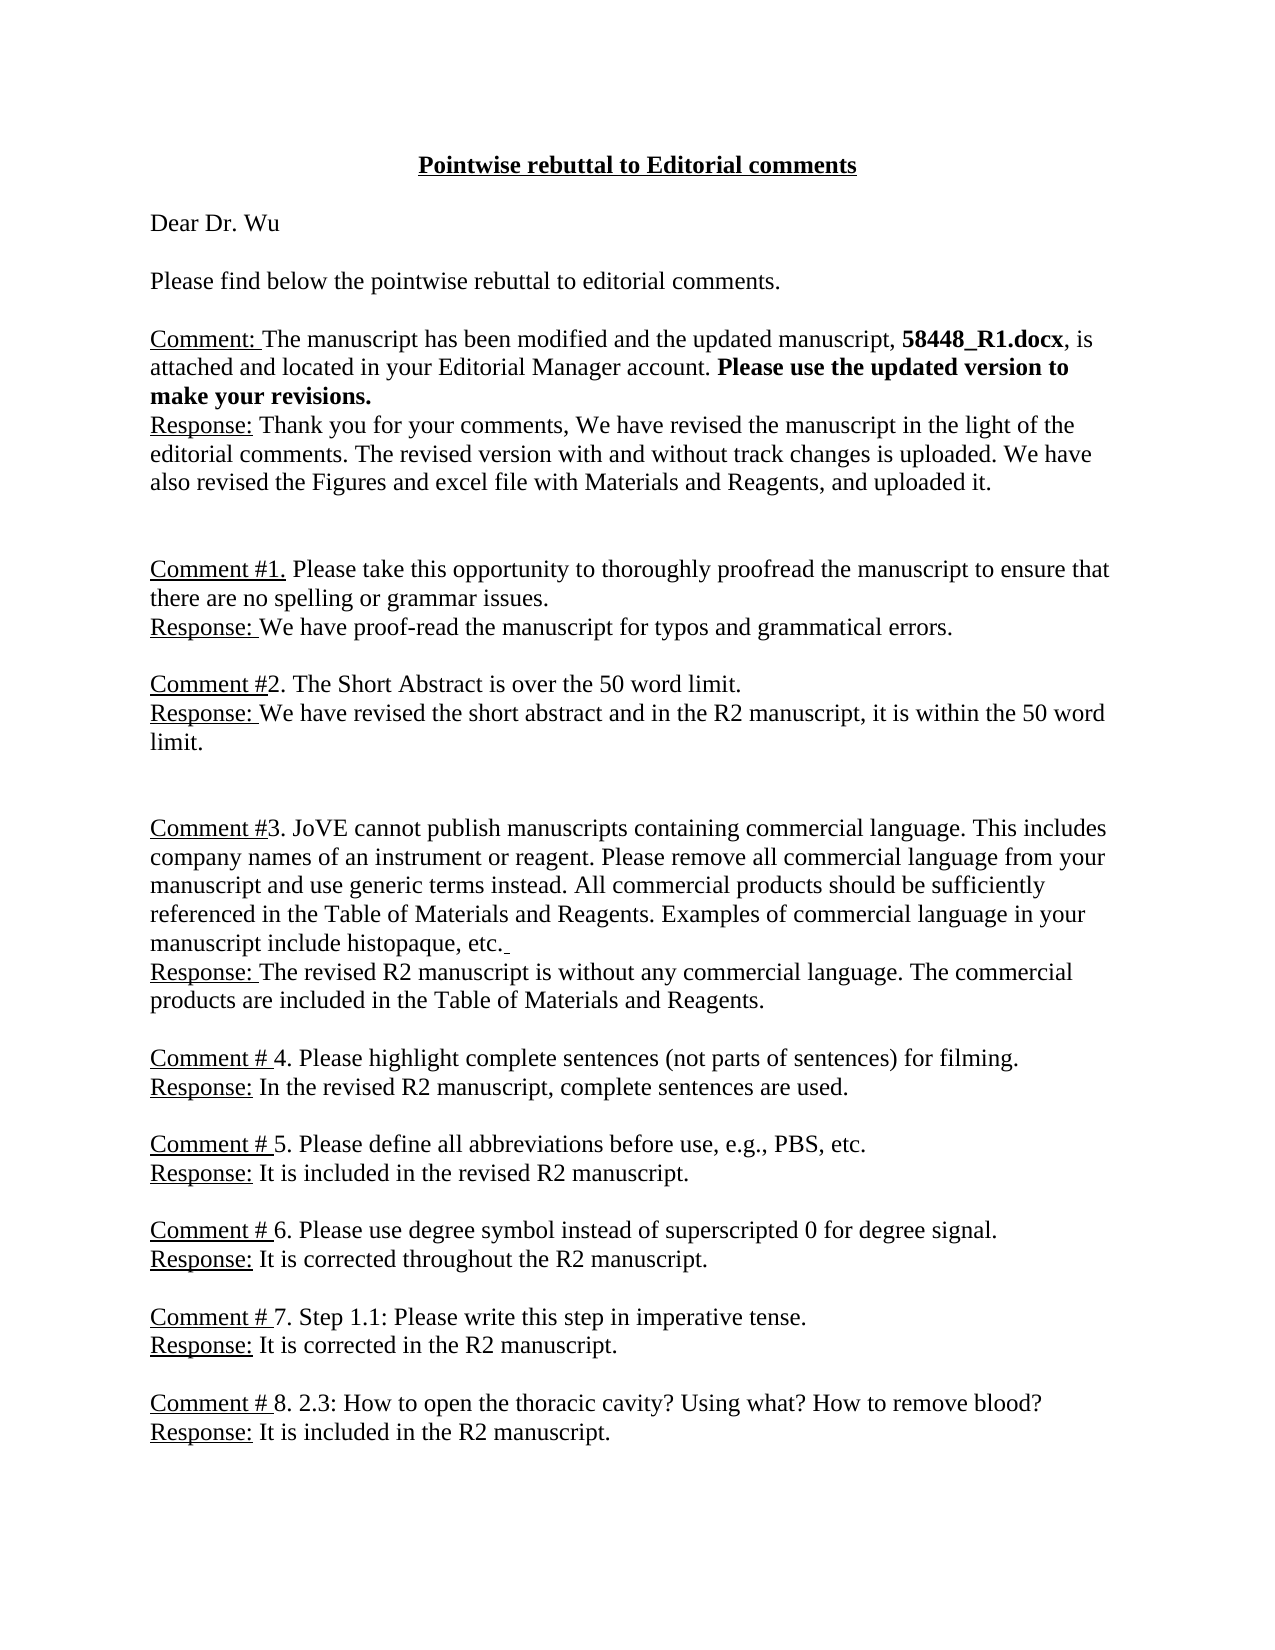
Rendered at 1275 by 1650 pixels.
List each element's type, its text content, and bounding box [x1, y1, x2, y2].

text Comment #2. The Short Abstract is over the 50 word limit. [150, 669, 1125, 698]
text Response: It is included in the R2 manuscript. [150, 1417, 1125, 1445]
text Comment: The manuscript has been modified and the updated manuscript, 58448_R1.docx, is attached and located in your Editorial Manager account. Please use the updated version to make your revisions. Response: Thank you for your comments, We have revised the manuscript in the light of the editorial comments. The revised version with and without track changes is uploaded. We have also revised the Figures and excel file with Materials and Reagents, and uploaded it. [150, 324, 1125, 496]
text Comment #3. JoVE cannot publish manuscripts containing commercial language. This includes company names of an instrument or reagent. Please remove all commercial language from your manuscript and use generic terms instead. All commercial products should be sufficiently referenced in the Table of Materials and Reagents. Examples of commercial language in your manuscript include histopaque, etc. [150, 784, 1125, 957]
text Comment # 5. Please define all abbreviations before use, e.g., PBS, etc. [150, 1129, 1125, 1158]
text Response: We have proof-read the manuscript for typos and grammatical errors. [150, 612, 1125, 640]
text Comment # 8. 2.3: How to open the thoracic cavity? Using what? How to remove blood? [150, 1388, 1125, 1417]
text Comment # 4. Please highlight complete sentences (not parts of sentences) for filming. [150, 1014, 1125, 1072]
text Response: In the revised R2 manuscript, complete sentences are used. [150, 1072, 1125, 1129]
text Response: It is included in the revised R2 manuscript. [150, 1158, 1125, 1215]
text Pointwise rebuttal to Editorial comments [150, 150, 1125, 179]
text Comment # 7. Step 1.1: Please write this step in imperative tense. [150, 1302, 1125, 1330]
text Response: It is corrected throughout the R2 manuscript. [150, 1244, 1125, 1302]
text Response: The revised R2 manuscript is without any commercial language. The commercial products are included in the Table of Materials and Reagents. [150, 957, 1125, 1014]
text Comment #1. Please take this opportunity to thoroughly proofread the manuscript to ensure that there are no spelling or grammar issues. [150, 525, 1125, 612]
text Dear Dr. Wu [150, 208, 1125, 237]
text Response: It is corrected in the R2 manuscript. [150, 1330, 1125, 1388]
text Response: We have revised the short abstract and in the R2 manuscript, it is within the 50 word limit. [150, 698, 1125, 755]
text Please find below the pointwise rebuttal to editorial comments. [150, 266, 1125, 294]
text Comment # 6. Please use degree symbol instead of superscripted 0 for degree signal. [150, 1215, 1125, 1244]
